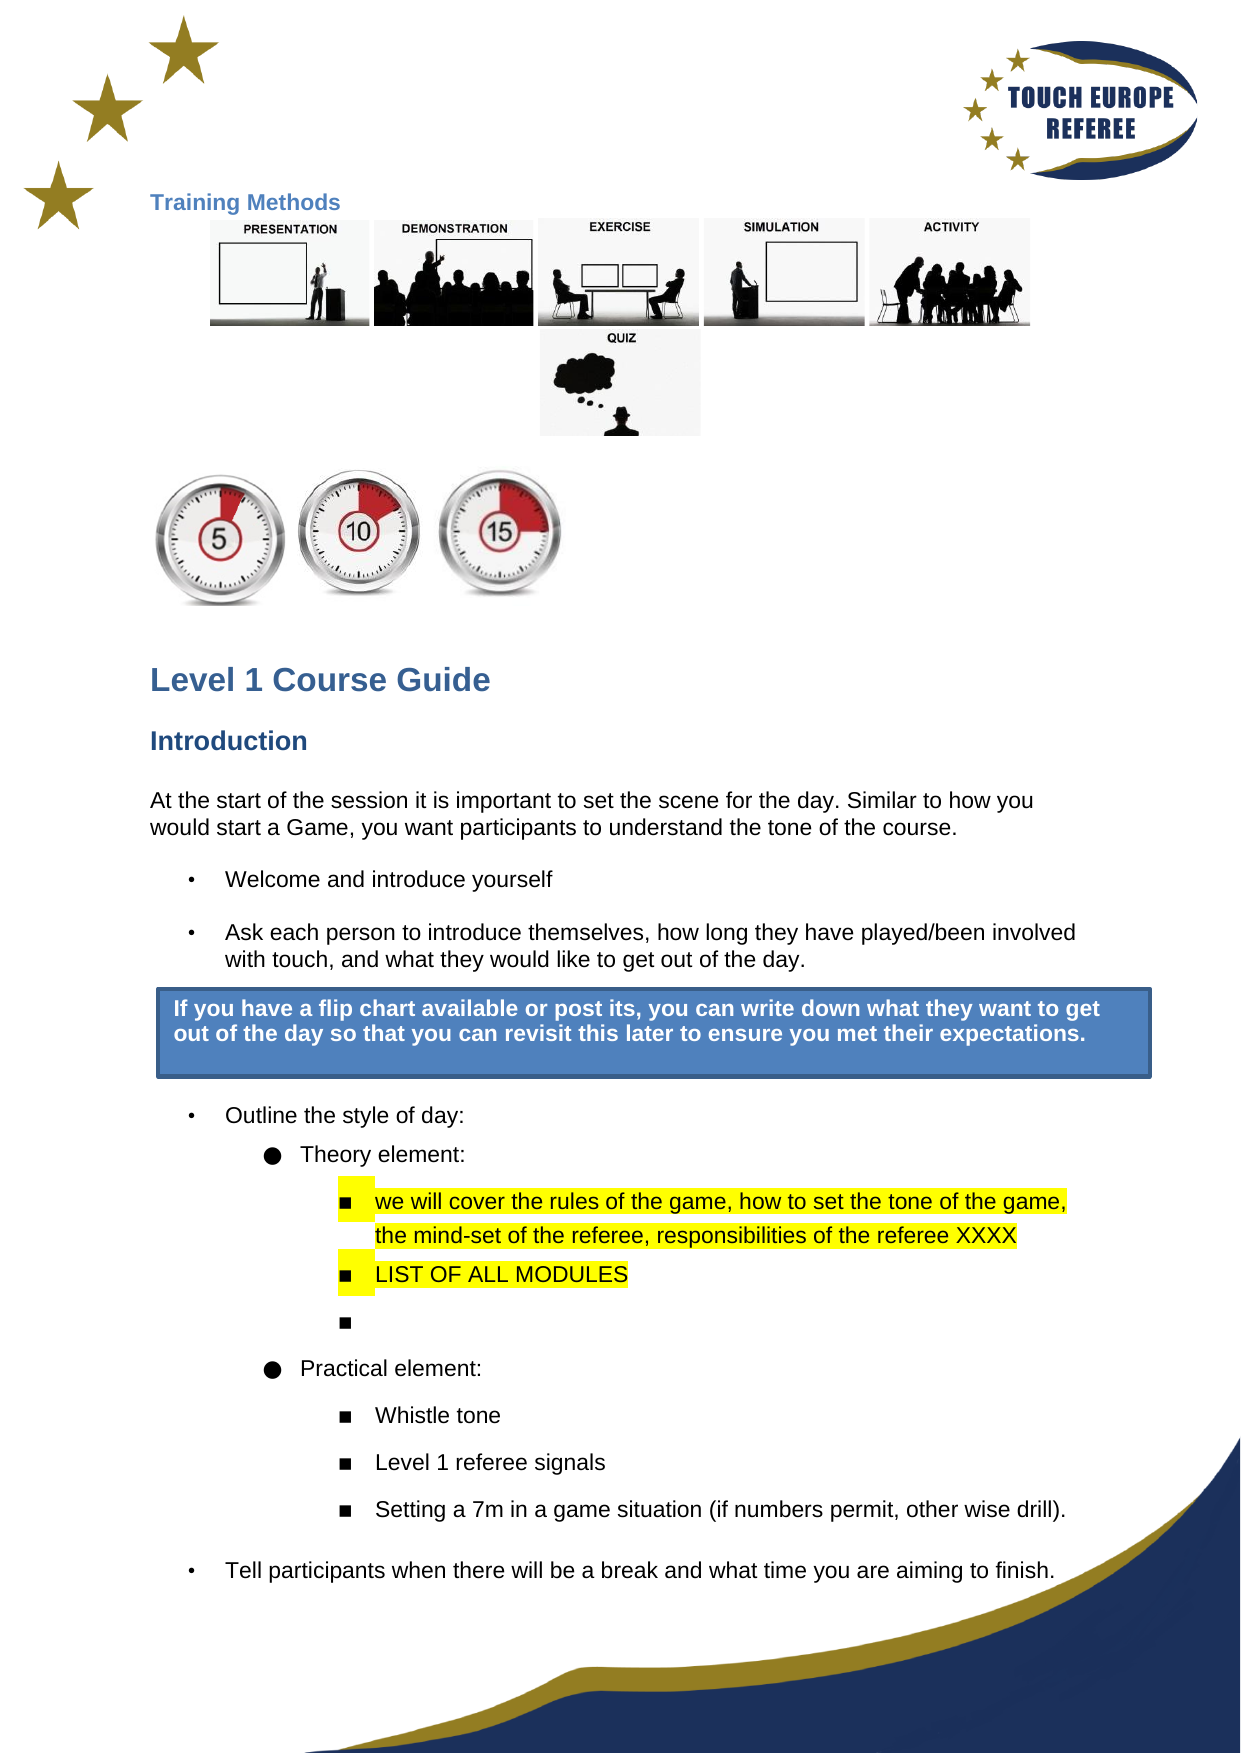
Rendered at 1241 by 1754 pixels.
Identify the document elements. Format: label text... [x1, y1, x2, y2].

text At the start of the session it is important to set the scene for the day. Similar to how you would start a Game, you want participants to understand the tone of the course. [150, 787, 1090, 840]
list Setting a 7m in a game situation (if numbers permit, other wise drill). [337, 1484, 1090, 1531]
list Level 1 referee signals [337, 1437, 1090, 1484]
subtitle Training Methods [150, 189, 1090, 215]
picture [374, 220, 534, 326]
picture [539, 329, 701, 436]
list Whistle tone [337, 1390, 1090, 1437]
list LIST OF ALL MODULES [375, 1249, 1090, 1296]
picture [18, 15, 370, 326]
picture [538, 218, 699, 326]
picture [869, 218, 1031, 326]
subtitle Level 1 Course Guide [150, 660, 1090, 698]
list Outline the style of day: [187, 1102, 1090, 1128]
subtitle Introduction [150, 725, 1090, 756]
list Ask each person to introduce themselves, how long they have played/been involved with touch, and what they would like to get out of the day. [187, 919, 1090, 972]
list Theory element: [262, 1128, 1090, 1176]
picture [150, 460, 569, 606]
picture [703, 218, 865, 326]
picture [963, 41, 1198, 180]
list we will cover the rules of the game, how to set the tone of the game, the mind-set of the referee, responsibilities of the referee XXXX [337, 1176, 1090, 1249]
list Tell participants when there will be a break and what time you are aiming to finish. [187, 1557, 1090, 1583]
list Practical element: [262, 1343, 1090, 1390]
picture [304, 1417, 1241, 1753]
list Welcome and introduce yourself [187, 866, 1090, 893]
